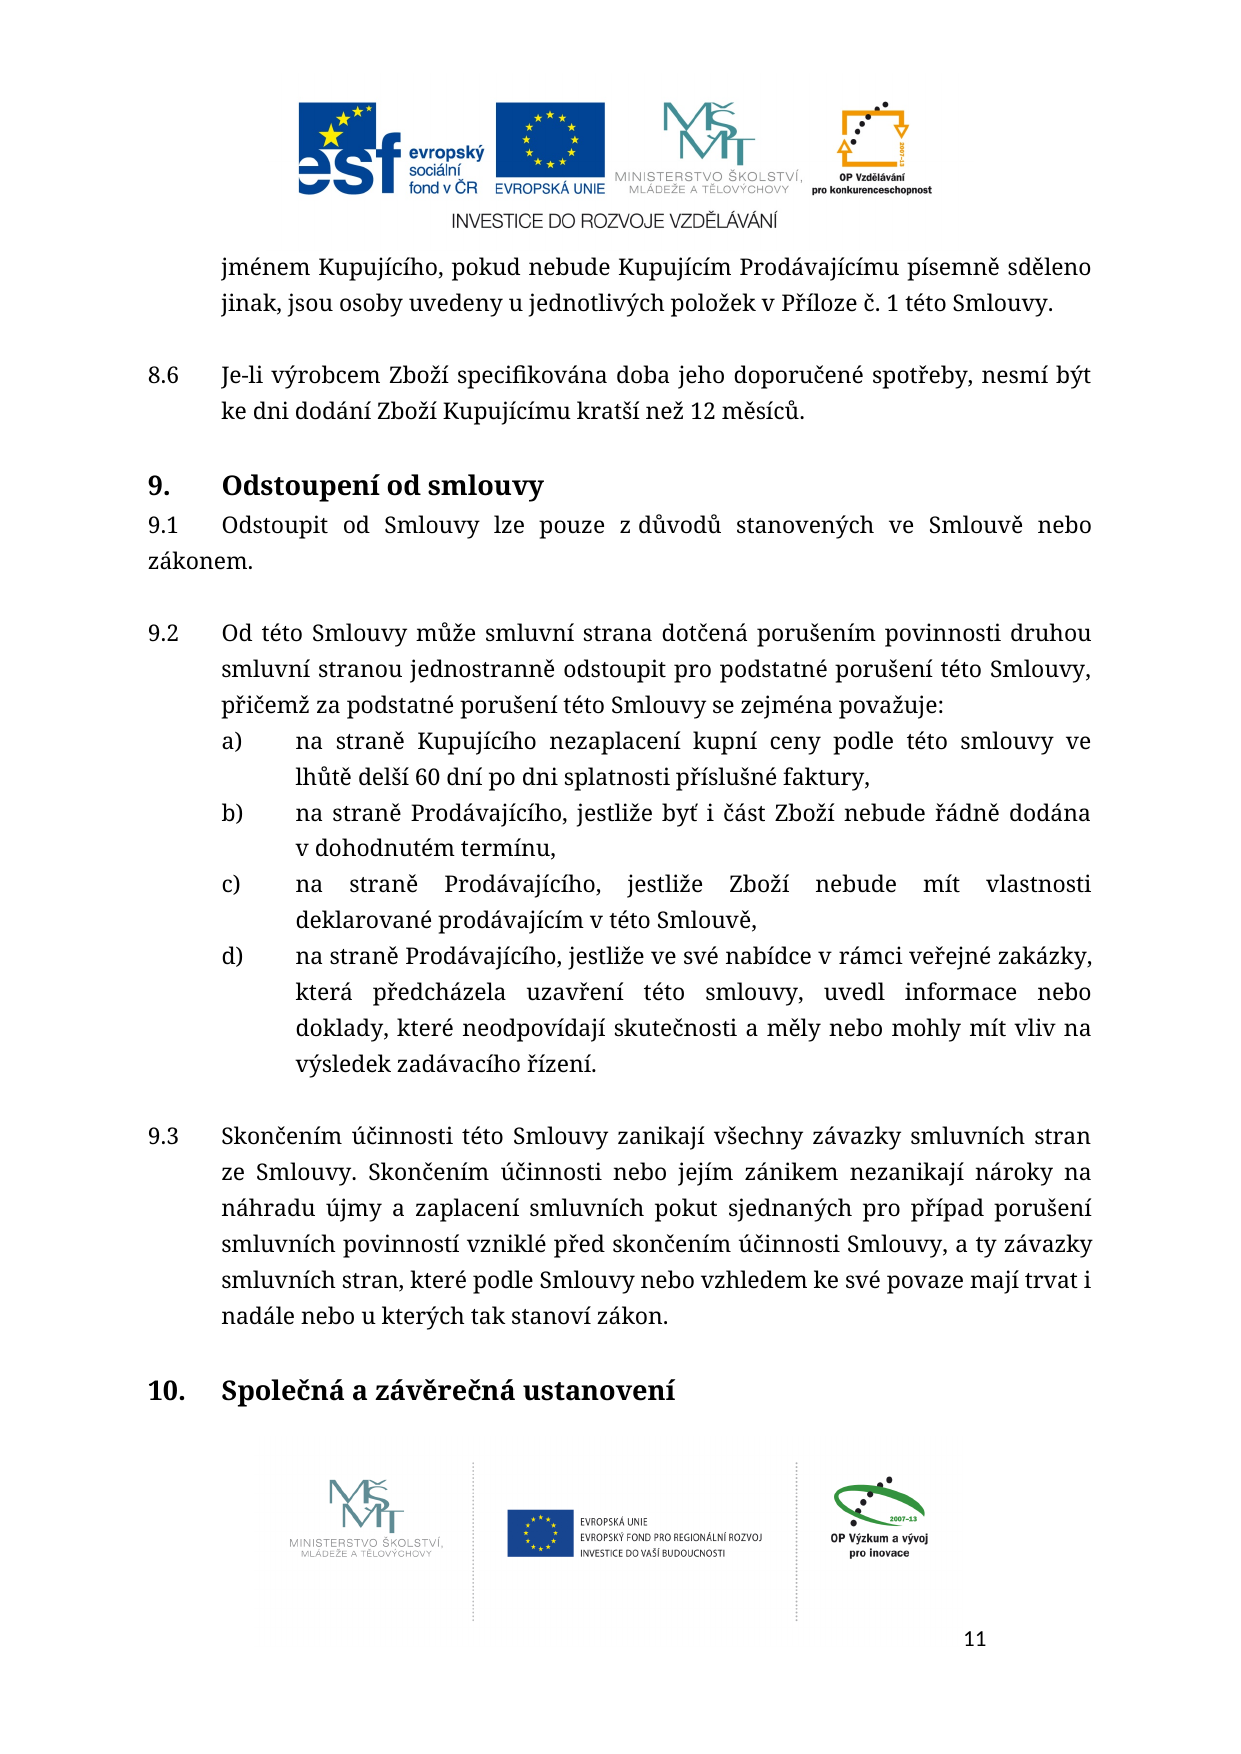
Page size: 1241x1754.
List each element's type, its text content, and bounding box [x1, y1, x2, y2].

text 10. Společná a závěrečná ustanovení [148, 1371, 1093, 1408]
text 8.6 Je-li výrobcem Zboží specifikována doba jeho doporučené spotřeby, nesmí být ke dni dodání Zboží Kupujícímu kratší než 12 měsíců. [148, 359, 1093, 426]
list na straně Prodávajícího, jestliže byť i část Zboží nebude řádně dodána v dohodnutém termínu, [221, 796, 1093, 864]
picture [265, 73, 975, 251]
list na straně Kupujícího nezaplacení kupní ceny podle této smlouvy ve lhůtě delší 60 dní po dni splatnosti příslušné faktury, [221, 724, 1093, 792]
list na straně Prodávajícího, jestliže ve své nabídce v rámci veřejné zakázky, která předcházela uzavření této smlouvy, uvedl informace nebo doklady, které neodpovídají skutečnosti a měly nebo mohly mít vliv na výsledek zadávacího řízení. [221, 940, 1093, 1079]
text 9. Odstoupení od smlouvy [148, 467, 1093, 503]
picture [254, 1436, 963, 1647]
list na straně Prodávajícího, jestliže Zboží nebude mít vlastnosti deklarované prodávajícím v této Smlouvě, [221, 868, 1093, 936]
text 9.3 Skončením účinnosti této Smlouvy zanikají všechny závazky smluvních stran ze Smlouvy. Skončením účinnosti nebo jejím zánikem nezanikají nároky na náhradu újmy a zaplacení smluvních pokut sjednaných pro případ porušení smluvních povinností vzniklé před skončením účinnosti Smlouvy, a ty závazky smluvních stran, které podle Smlouvy nebo vzhledem ke své povaze mají trvat i nadále nebo u kterých tak stanoví zákon. [148, 1120, 1093, 1331]
text 9.2 Od této Smlouvy může smluvní strana dotčená porušením povinnosti druhou smluvní stranou jednostranně odstoupit pro podstatné porušení této Smlouvy, přičemž za podstatné porušení této Smlouvy se zejména považuje: [148, 617, 1093, 720]
text 9.1 Odstoupit od Smlouvy lze pouze z důvodů stanovených ve Smlouvě nebo zákonem. [148, 509, 1093, 576]
